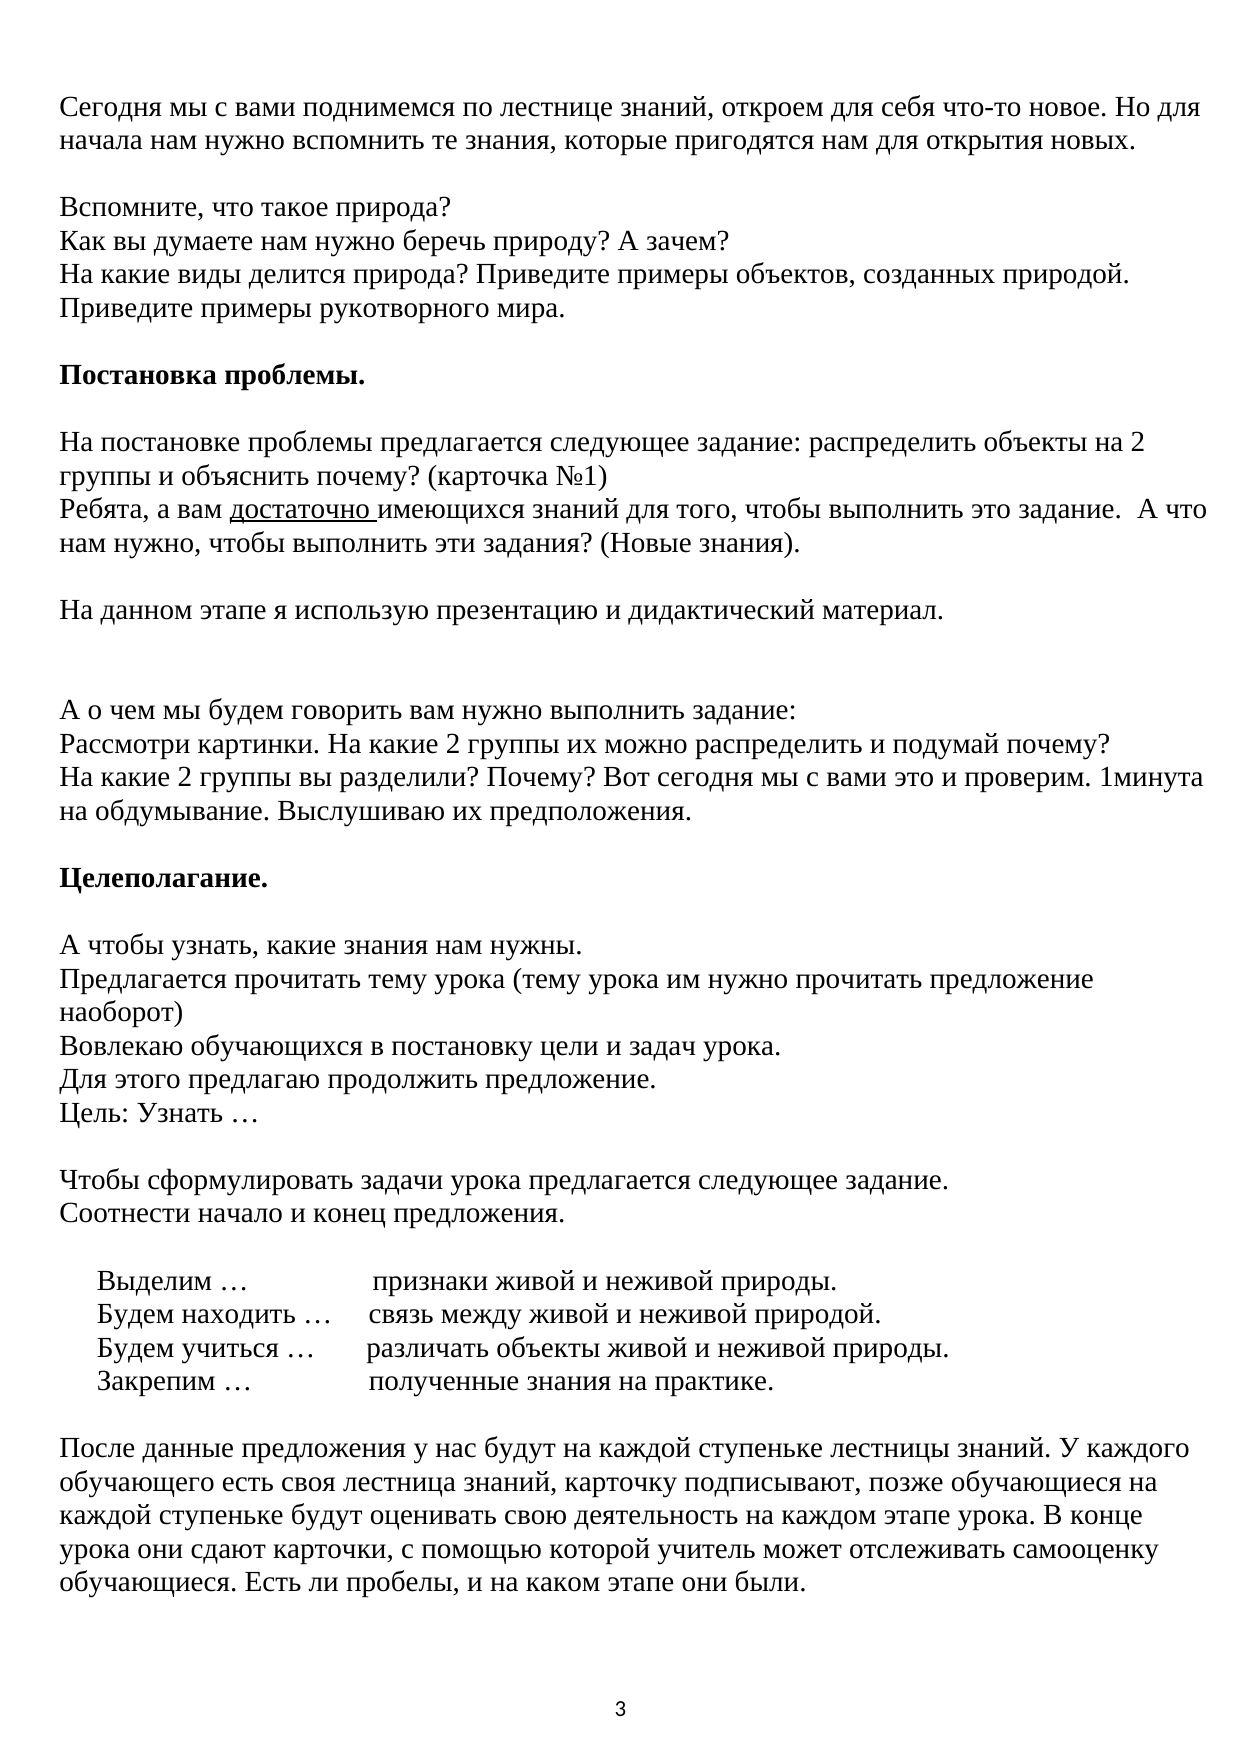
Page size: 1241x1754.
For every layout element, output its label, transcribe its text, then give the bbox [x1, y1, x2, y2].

text На какие виды делится природа? Приведите примеры объектов, созданных природой. Приведите примеры рукотворного мира. [59, 256, 1214, 323]
text Соотнести начало и конец предложения. [59, 1196, 1214, 1229]
text На постановке проблемы предлагается следующее задание: распределить объекты на 2 группы и объяснить почему? (карточка №1) [59, 424, 1214, 491]
text Будем учиться … различать объекты живой и неживой природы. [97, 1330, 1214, 1363]
text Постановка проблемы. [59, 357, 1214, 391]
text На данном этапе я использую презентацию и дидактический материал. [59, 592, 1214, 625]
text Рассмотри картинки. На какие 2 группы их можно распределить и подумай почему? [59, 726, 1214, 759]
text Предлагается прочитать тему урока (тему урока им нужно прочитать предложение наоборот) [59, 961, 1214, 1028]
text Цель: Узнать … [59, 1095, 1214, 1128]
text Целеполагание. [59, 860, 1214, 894]
text Как вы думаете нам нужно беречь природу? А зачем? [59, 223, 1214, 256]
text После данные предложения у нас будут на каждой ступеньке лестницы знаний. У каждого обучающего есть своя лестница знаний, карточку подписывают, позже обучающиеся на каждой ступеньке будут оценивать свою деятельность на каждом этапе урока. В конце урока они сдают карточки, с помощью которой учитель может отслеживать самооценку обучающиеся. Есть ли пробелы, и на каком этапе они были. [59, 1430, 1214, 1598]
text Ребята, а вам достаточно имеющихся знаний для того, чтобы выполнить это задание. А что нам нужно, чтобы выполнить эти задания? (Новые знания). [59, 491, 1214, 558]
text А о чем мы будем говорить вам нужно выполнить задание: [59, 692, 1214, 726]
text Для этого предлагаю продолжить предложение. [59, 1061, 1214, 1095]
text Сегодня мы с вами поднимемся по лестнице знаний, откроем для себя что-то новое. Но для начала нам нужно вспомнить те знания, которые пригодятся нам для открытия новых. [59, 89, 1214, 156]
text Закрепим … полученные знания на практике. [97, 1363, 1214, 1397]
text Выделим … признаки живой и неживой природы. [97, 1263, 1214, 1296]
text Чтобы сформулировать задачи урока предлагается следующее задание. [59, 1162, 1214, 1196]
text Будем находить … связь между живой и неживой природой. [97, 1296, 1214, 1330]
text На какие 2 группы вы разделили? Почему? Вот сегодня мы с вами это и проверим. 1минута на обдумывание. Выслушиваю их предположения. [59, 759, 1214, 827]
text Вовлекаю обучающихся в постановку цели и задач урока. [59, 1028, 1214, 1061]
text А чтобы узнать, какие знания нам нужны. [59, 927, 1214, 961]
text Вспомните, что такое природа? [59, 189, 1214, 223]
